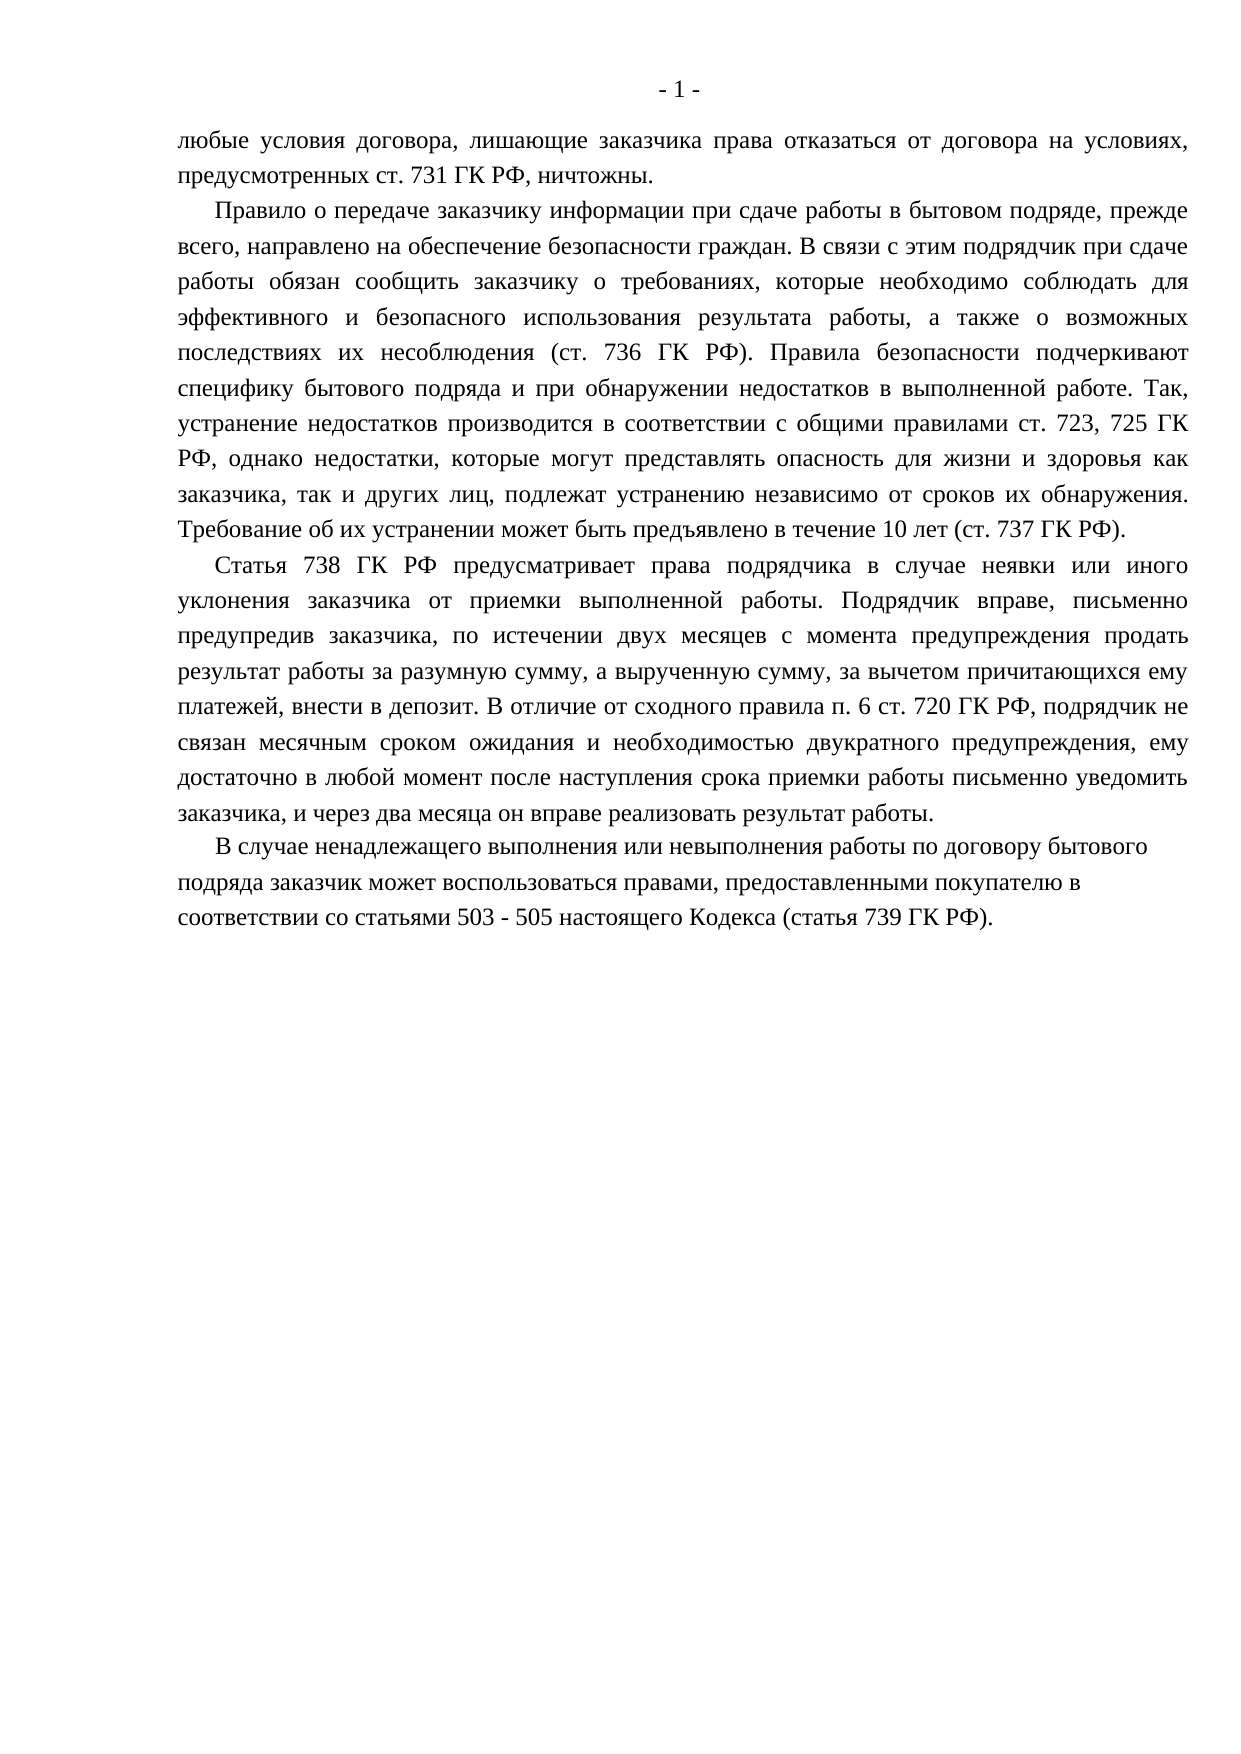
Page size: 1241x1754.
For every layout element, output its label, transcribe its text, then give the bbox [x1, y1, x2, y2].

text Правило о передаче заказчику информации при сдаче работы в бытовом подряде, прежде всего, направлено на обеспечение безопасности граждан. В связи с этим подрядчик при сдаче работы обязан сообщить заказчику о требованиях, которые необходимо соблюдать для эффективного и безопасного использования результата работы, а также о возможных последствиях их несоблюдения (ст. 736 ГК РФ). Правила безопасности подчеркивают специфику бытового подряда и при обнаружении недостатков в выполненной работе. Так, устранение недостатков производится в соответствии с общими правилами ст. 723, 725 ГК РФ, однако недостатки, которые могут представлять опасность для жизни и здоровья как заказчика, так и других лиц, подлежат устранению независимо от сроков их обнаружения. Требование об их устранении может быть предъявлено в течение 10 лет (ст. 737 ГК РФ). [177, 189, 1189, 543]
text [177, 118, 1189, 189]
text Статья 738 ГК РФ предусматривает права подрядчика в случае неявки или иного уклонения заказчика от приемки выполненной работы. Подрядчик вправе, письменно предупредив заказчика, по истечении двух месяцев с момента предупреждения продать результат работы за разумную сумму, а вырученную сумму, за вычетом причитающихся ему платежей, внести в депозит. В отличие от сходного правила п. 6 ст. 720 ГК РФ, подрядчик не связан месячным сроком ожидания и необходимостью двукратного предупреждения, ему достаточно в любой момент после наступления срока приемки работы письменно уведомить заказчика, и через два месяца он вправе реализовать результат работы. [177, 543, 1189, 826]
text В случае ненадлежащего выполнения или невыполнения работы по договору бытового подряда заказчик может воспользоваться правами, предоставленными покупателю в соответствии со статьями 503 - 505 настоящего Кодекса (статья 739 ГК РФ). [177, 826, 1181, 933]
